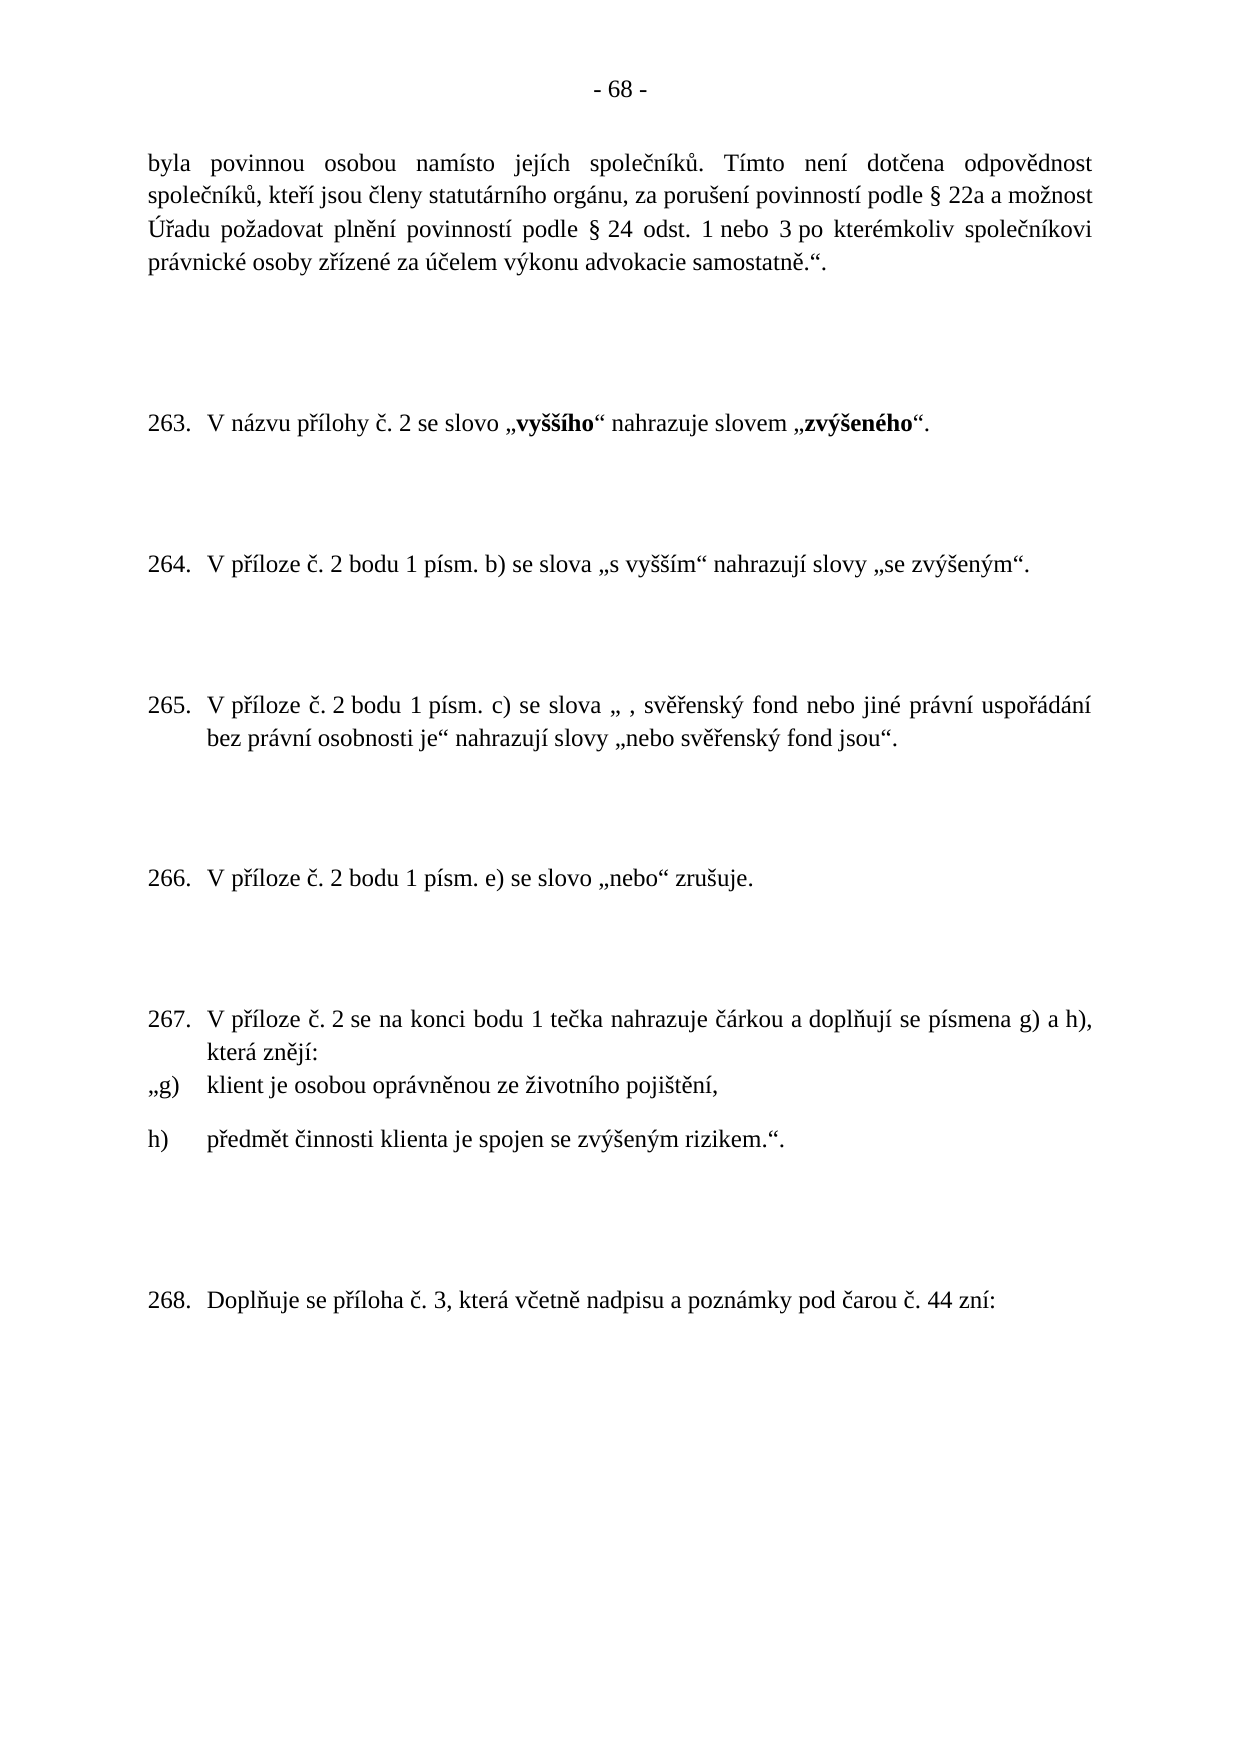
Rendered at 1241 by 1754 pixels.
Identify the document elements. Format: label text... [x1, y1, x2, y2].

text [148, 148, 1093, 275]
text „g) klient je osobou oprávněnou ze životního pojištění, [148, 1070, 1093, 1099]
list V příloze č. 2 bodu 1 písm. c) se slova „ , svěřenský fond nebo jiné právní uspořádání bez právní osobnosti je“ nahrazují slovy „nebo svěřenský fond jsou“. [148, 690, 1093, 751]
list Doplňuje se příloha č. 3, která včetně nadpisu a poznámky pod čarou č. 44 zní: [148, 1286, 1093, 1314]
list V názvu přílohy č. 2 se slovo „vyššího“ nahrazuje slovem „zvýšeného“. [148, 408, 1093, 437]
list V příloze č. 2 bodu 1 písm. e) se slovo „nebo“ zrušuje. [148, 863, 1093, 892]
list V příloze č. 2 se na konci bodu 1 tečka nahrazuje čárkou a doplňují se písmena g) a h), která znějí: [148, 1004, 1093, 1066]
text h) předmět činnosti klienta je spojen se zvýšeným rizikem.“. [148, 1124, 1093, 1153]
list V příloze č. 2 bodu 1 písm. b) se slova „s vyšším“ nahrazují slovy „se zvýšeným“. [148, 549, 1093, 578]
